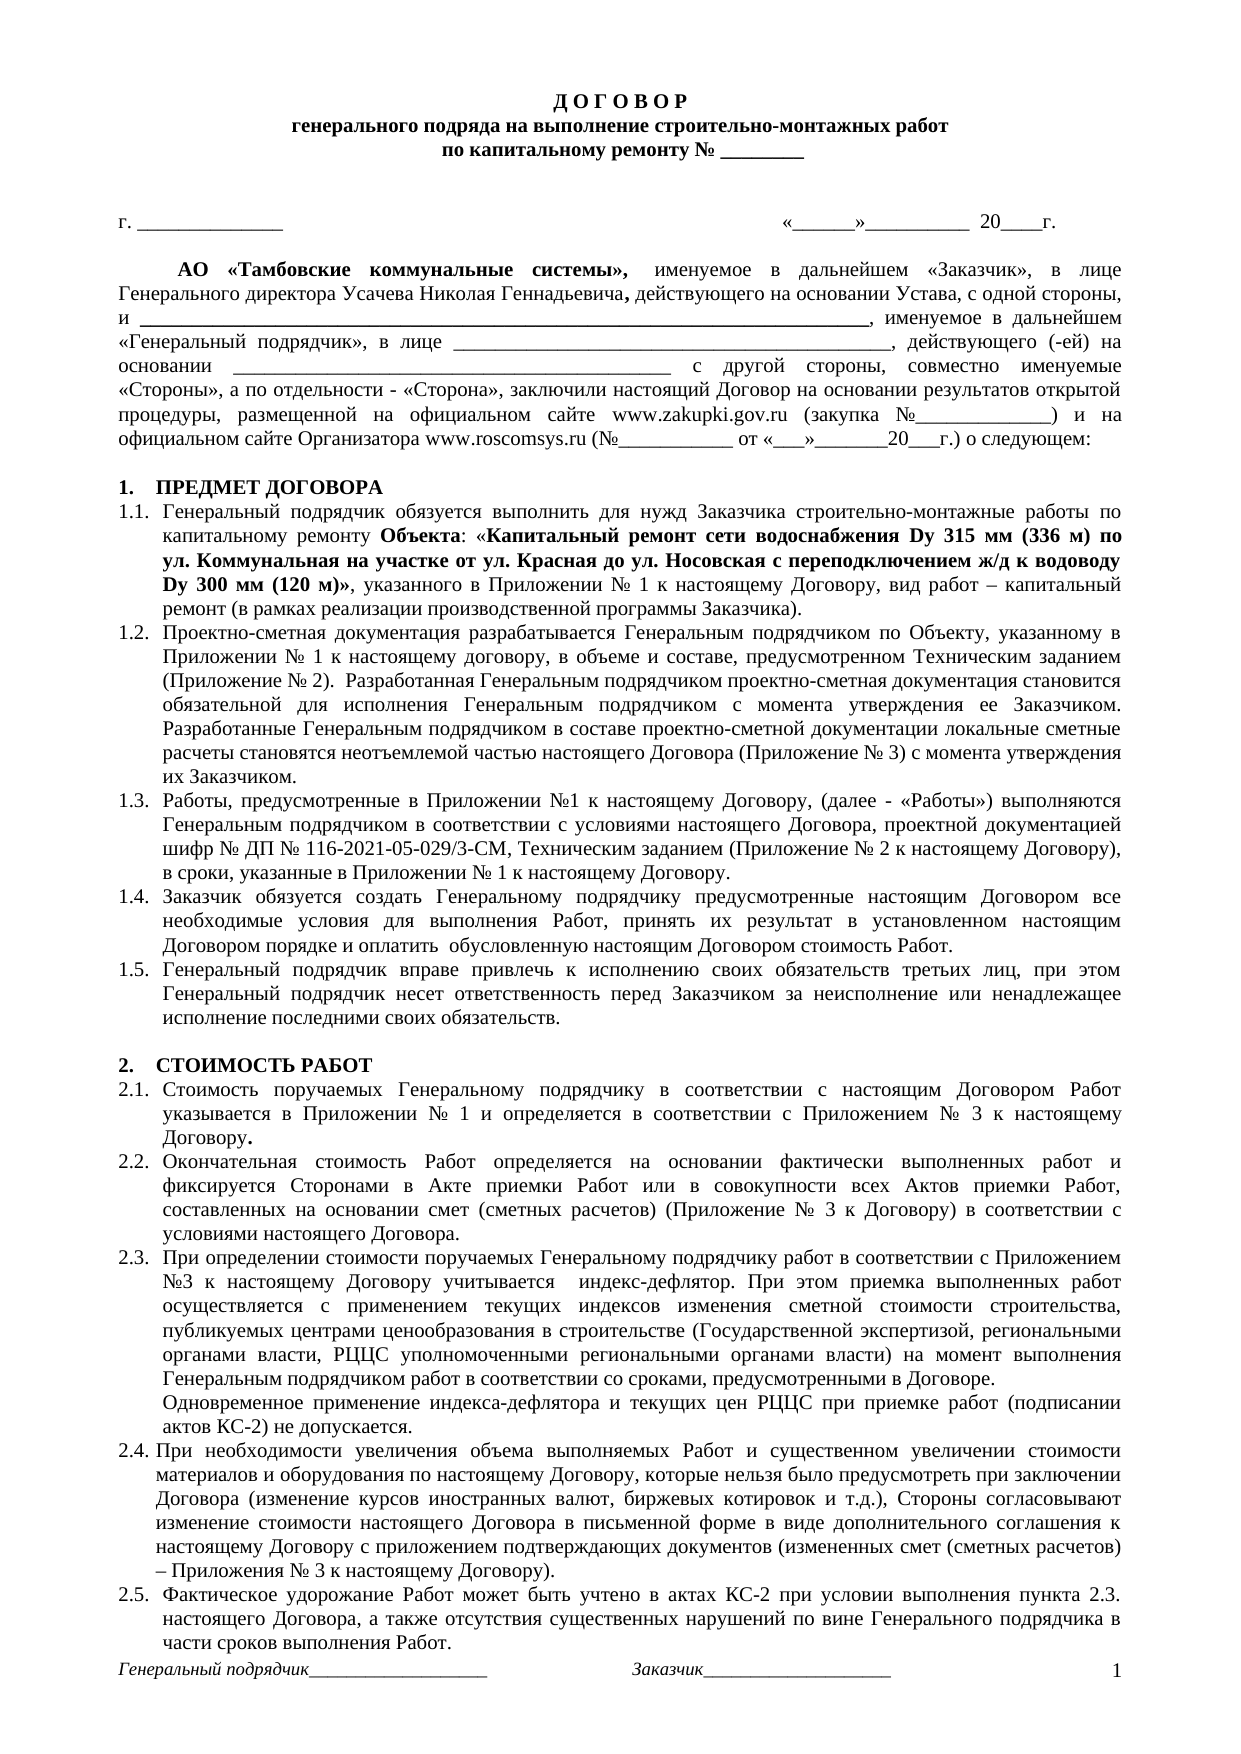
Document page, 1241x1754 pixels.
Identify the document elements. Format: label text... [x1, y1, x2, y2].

title Д О Г О В О Р [118, 89, 1122, 113]
subtitle Работы, предусмотренные в Приложении №1 к настоящему Договору, (далее - «Работы») выполняются Генеральным подрядчиком в соответствии с условиями настоящего Договора, проектной документацией шифр № ДП № 116-2021-05-029/3-СМ, Техническим заданием (Приложение № 2 к настоящему Договору), в сроки, указанные в Приложении № 1 к настоящему Договору. [118, 788, 1122, 884]
text АО «Тамбовские коммунальные системы», именуемое в дальнейшем «Заказчик», в лице Генерального директора Усачева Николая Геннадьевича, действующего на основании Устава, с одной стороны, и ______________________________________________________________________, именуемое в дальнейшем «Генеральный подрядчик», в лице __________________________________________, действующего (-ей) на основании __________________________________________ с другой стороны, совместно именуемые «Стороны», а по отдельности - «Сторона», заключили настоящий Договор на основании результатов открытой процедуры, размещенной на официальном сайте www.zakupki.gov.ru (закупка №_____________) и на официальном сайте Организатора www.roscomsys.ru (№___________ от «___»_______20___г.) о следующем: [118, 257, 1122, 451]
subtitle Проектно-сметная документация разрабатывается Генеральным подрядчиком по Объекту, указанному в Приложении № 1 к настоящему договору, в объеме и составе, предусмотренном Техническим заданием (Приложение № 2). Разработанная Генеральным подрядчиком проектно-сметная документация становится обязательной для исполнения Генеральным подрядчиком с момента утверждения ее Заказчиком. Разработанные Генеральным подрядчиком в составе проектно-сметной документации локальные сметные расчеты становятся неотъемлемой частью настоящего Договора (Приложение № 3) с момента утверждения их Заказчиком. [118, 620, 1122, 788]
subtitle Окончательная стоимость Работ определяется на основании фактически выполненных работ и фиксируется Сторонами в Акте приемки Работ или в совокупности всех Актов приемки Работ, составленных на основании смет (сметных расчетов) (Приложение № 3 к Договору) в соответствии с условиями настоящего Договора. [118, 1149, 1122, 1245]
subtitle ПРЕДМЕТ ДОГОВОРА [118, 475, 1122, 499]
list Одновременное применение индекса-дефлятора и текущих цен РЦЦС при приемке работ (подписании актов КС-2) не допускается. [162, 1390, 1122, 1438]
subtitle генерального подряда на выполнение строительно-монтажных работ [118, 113, 1122, 137]
subtitle СТОИМОСТЬ РАБОТ [118, 1053, 1122, 1077]
subtitle по капитальному ремонту № ________ [118, 137, 1122, 161]
list При определении стоимости поручаемых Генеральному подрядчику работ в соответствии с Приложением №3 к настоящему Договору учитывается индекс-дефлятор. При этом приемка выполненных работ осуществляется с применением текущих индексов изменения сметной стоимости строительства, публикуемых центрами ценообразования в строительстве (Государственной экспертизой, региональными органами власти, РЦЦС уполномоченными региональными органами власти) на момент выполнения Генеральным подрядчиком работ в соответствии со сроками, предусмотренными в Договоре. [118, 1245, 1122, 1390]
subtitle Генеральный подрядчик обязуется выполнить для нужд Заказчика строительно-монтажные работы по капитальному ремонту Объекта: «Капитальный ремонт сети водоснабжения Dy 315 мм (336 м) по ул. Коммунальная на участке от ул. Красная до ул. Носовская с переподключением ж/д к водоводу Dy 300 мм (120 м)», указанного в Приложении № 1 к настоящему Договору, вид работ – капитальный ремонт (в рамках реализации производственной программы Заказчика). [118, 499, 1122, 620]
list Фактическое удорожание Работ может быть учтено в актах КС-2 при условии выполнения пункта 2.3. настоящего Договора, а также отсутствия существенных нарушений по вине Генерального подрядчика в части сроков выполнения Работ. [118, 1582, 1122, 1654]
list При необходимости увеличения объема выполняемых Работ и существенном увеличении стоимости материалов и оборудования по настоящему Договору, которые нельзя было предусмотреть при заключении Договора (изменение курсов иностранных валют, биржевых котировок и т.д.), Стороны согласовывают изменение стоимости настоящего Договора в письменной форме в виде дополнительного соглашения к настоящему Договору с приложением подтверждающих документов (измененных смет (сметных расчетов) – Приложения № 3 к настоящему Договору). [118, 1438, 1122, 1582]
subtitle г. ______________ «______»__________ 20____г. [118, 209, 1122, 233]
subtitle Стоимость поручаемых Генеральному подрядчику в соответствии с настоящим Договором Работ указывается в Приложении № 1 и определяется в соответствии с Приложением № 3 к настоящему Договору. [118, 1077, 1122, 1149]
subtitle Генеральный подрядчик вправе привлечь к исполнению своих обязательств третьих лиц, при этом Генеральный подрядчик несет ответственность перед Заказчиком за неисполнение или ненадлежащее исполнение последними своих обязательств. [118, 957, 1122, 1029]
subtitle Заказчик обязуется создать Генеральному подрядчику предусмотренные настоящим Договором все необходимые условия для выполнения Работ, принять их результат в установленном настоящим Договором порядке и оплатить обусловленную настоящим Договором стоимость Работ. [118, 884, 1122, 957]
